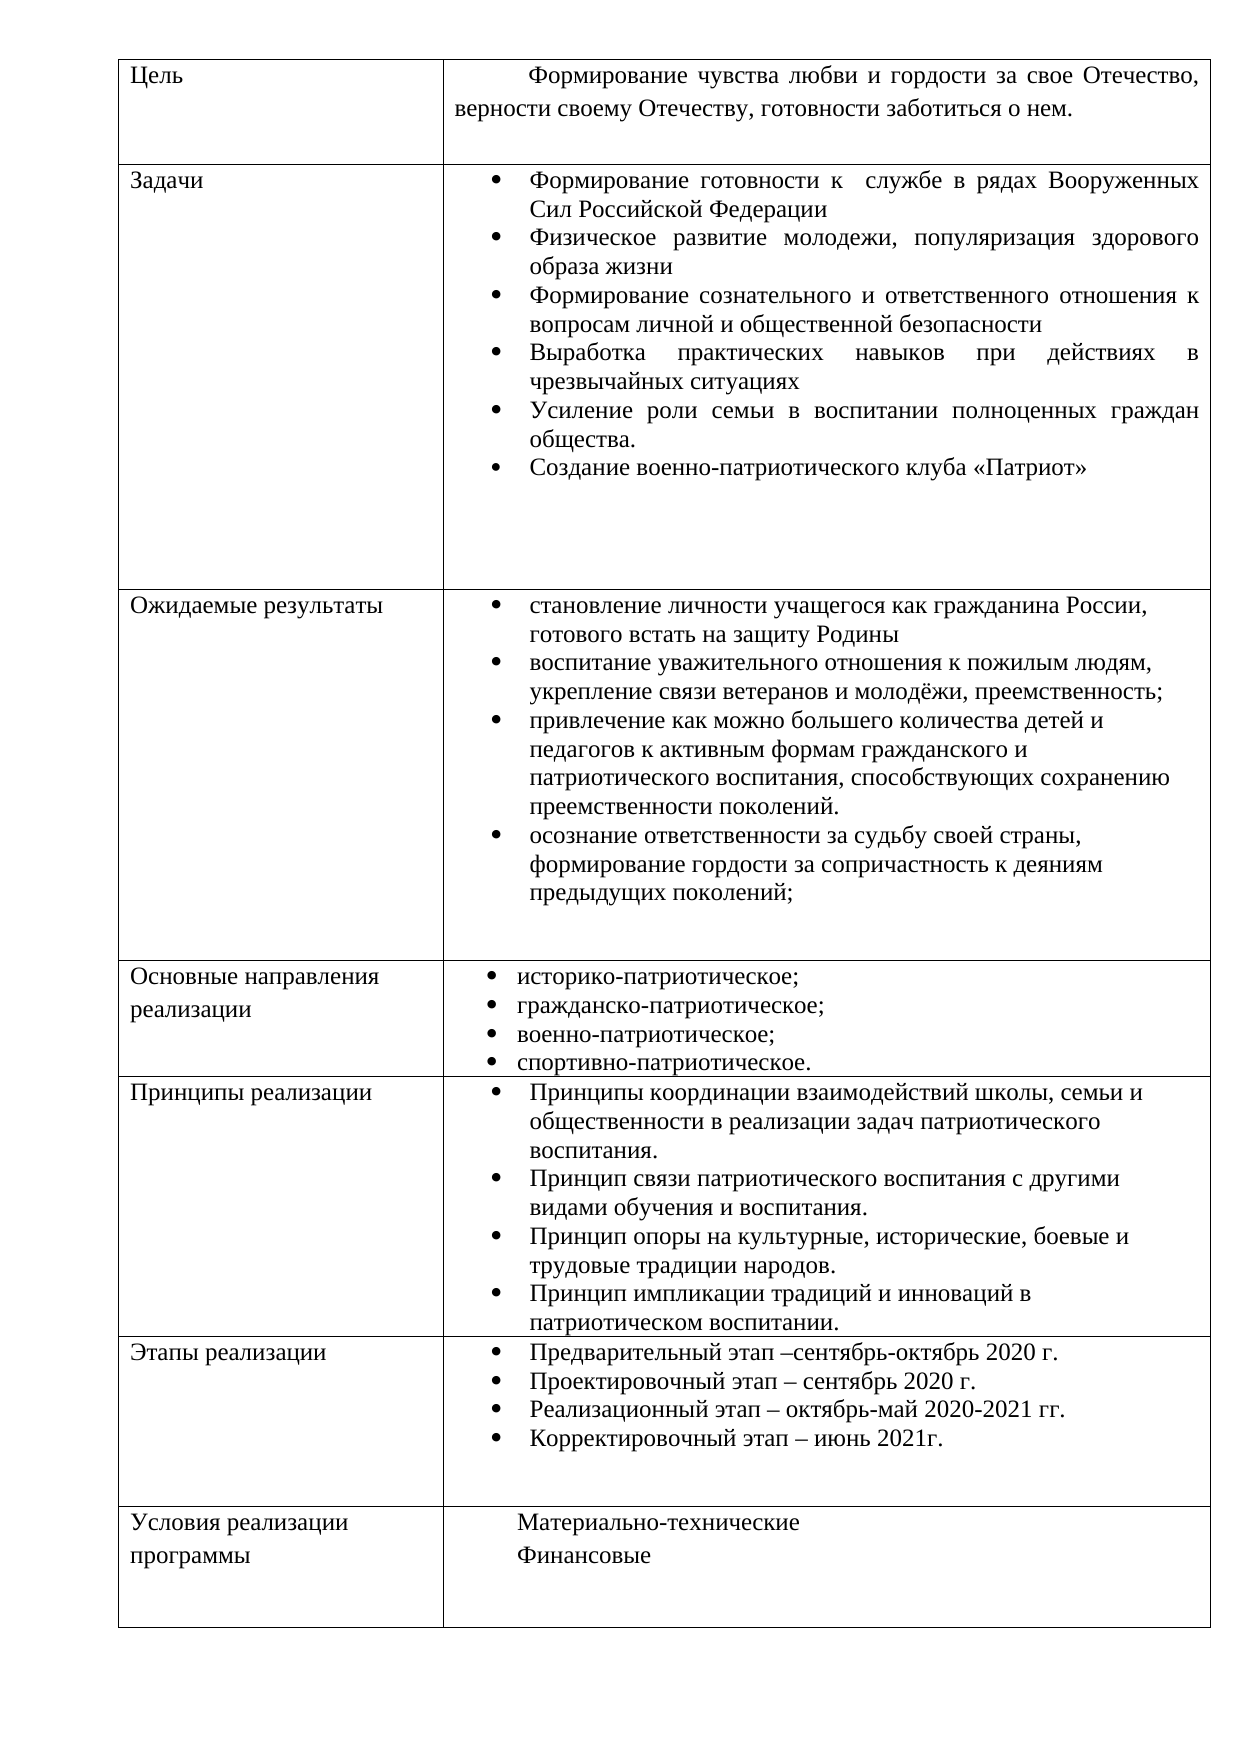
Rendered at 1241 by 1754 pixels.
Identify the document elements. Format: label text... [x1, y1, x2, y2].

table_cell Материально-технические Финансовые [444, 1507, 1210, 1627]
table_cell историко-патриотическое; гражданско-патриотическое; военно-патриотическое; спортивно-патриотическое. [444, 961, 1210, 1076]
table_cell становление личности учащегося как гражданина России, готового встать на защиту Родины воспитание уважительного отношения к пожилым людям, укрепление связи ветеранов и молодёжи, преемственность; привлечение как можно большего количества детей и педагогов к активным формам гражданского и патриотического воспитания, способствующих сохранению преемственности поколений. осознание ответственности за судьбу своей страны, формирование гордости за сопричастность к деяниям предыдущих поколений; [444, 590, 1210, 960]
table_cell Основные направления реализации [119, 961, 443, 1076]
table_cell Принципы координации взаимодействий школы, семьи и общественности в реализации задач патриотического воспитания. Принцип связи патриотического воспитания с другими видами обучения и воспитания. Принцип опоры на культурные, исторические, боевые и трудовые традиции народов. Принцип импликации традиций и инноваций в патриотическом воспитании. [444, 1077, 1210, 1336]
table_cell Условия реализации программы [119, 1507, 443, 1627]
table_cell Принципы реализации [119, 1077, 443, 1336]
table_cell Формирование готовности к службе в рядах Вооруженных Сил Российской Федерации Физическое развитие молодежи, популяризация здорового образа жизни Формирование сознательного и ответственного отношения к вопросам личной и общественной безопасности Выработка практических навыков при действиях в чрезвычайных ситуациях Усиление роли семьи в воспитании полноценных граждан общества. Создание военно-патриотического клуба «Патриот» [444, 165, 1210, 589]
table_cell Формирование чувства любви и гордости за свое Отечество, верности своему Отечеству, готовности заботиться о нем. [444, 60, 1210, 164]
table_cell Предварительный этап –сентябрь-октябрь 2020 г. Проектировочный этап – сентябрь 2020 г. Реализационный этап – октябрь-май 2020-2021 гг. Корректировочный этап – июнь 2021г. [444, 1337, 1210, 1506]
table_cell Ожидаемые результаты [119, 590, 443, 960]
table_cell Задачи [119, 165, 443, 589]
table_cell Этапы реализации [119, 1337, 443, 1506]
table_cell Цель [119, 60, 443, 164]
